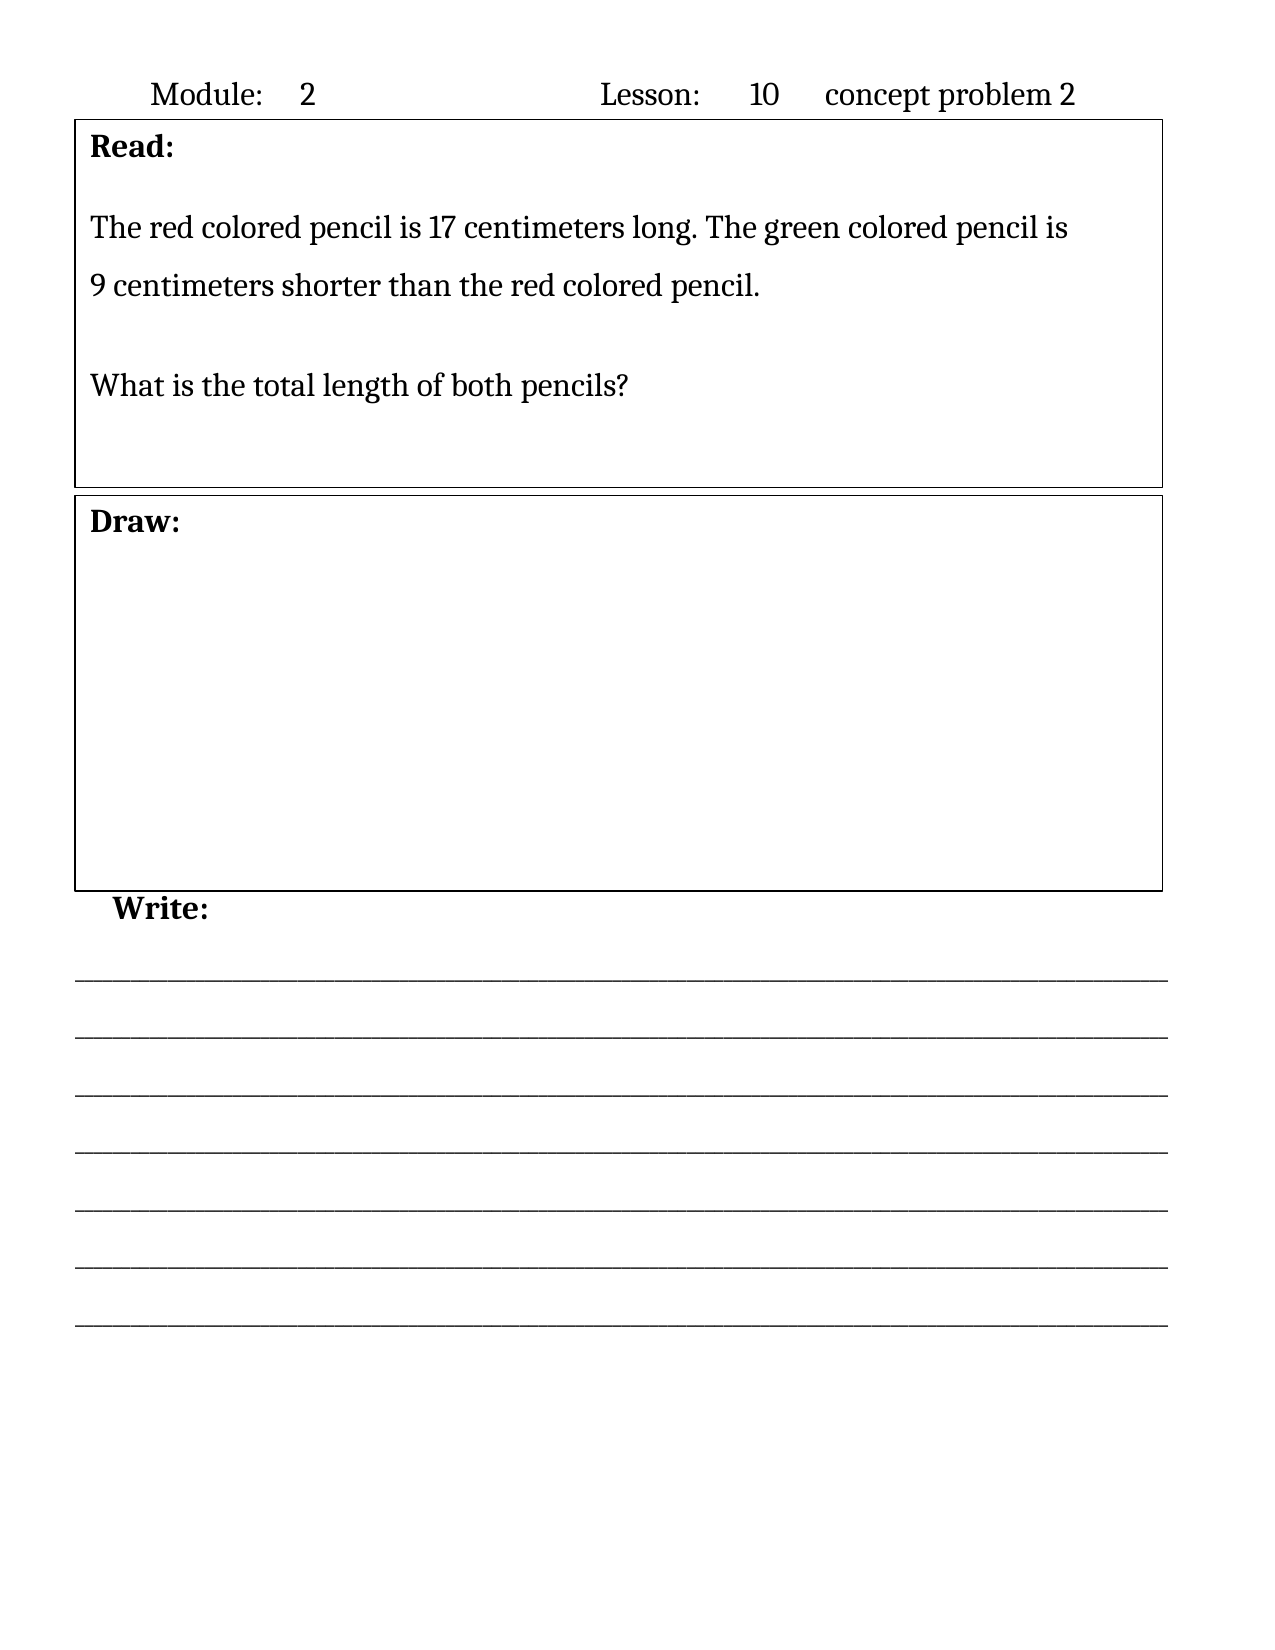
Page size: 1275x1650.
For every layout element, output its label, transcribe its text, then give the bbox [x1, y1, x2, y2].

text ______________________________________________________________________________________________________________________ [75, 957, 1200, 985]
text ______________________________________________________________________________________________________________________ [75, 1302, 1200, 1330]
text Write: [112, 889, 1200, 928]
text Module: 2 Lesson: 10 concept problem 2 [75, 75, 1200, 113]
text ______________________________________________________________________________________________________________________ [75, 1072, 1200, 1100]
text ______________________________________________________________________________________________________________________ [75, 1129, 1200, 1158]
text ______________________________________________________________________________________________________________________ [75, 1014, 1200, 1043]
text ______________________________________________________________________________________________________________________ [75, 1244, 1200, 1273]
text ______________________________________________________________________________________________________________________ [75, 1187, 1200, 1215]
